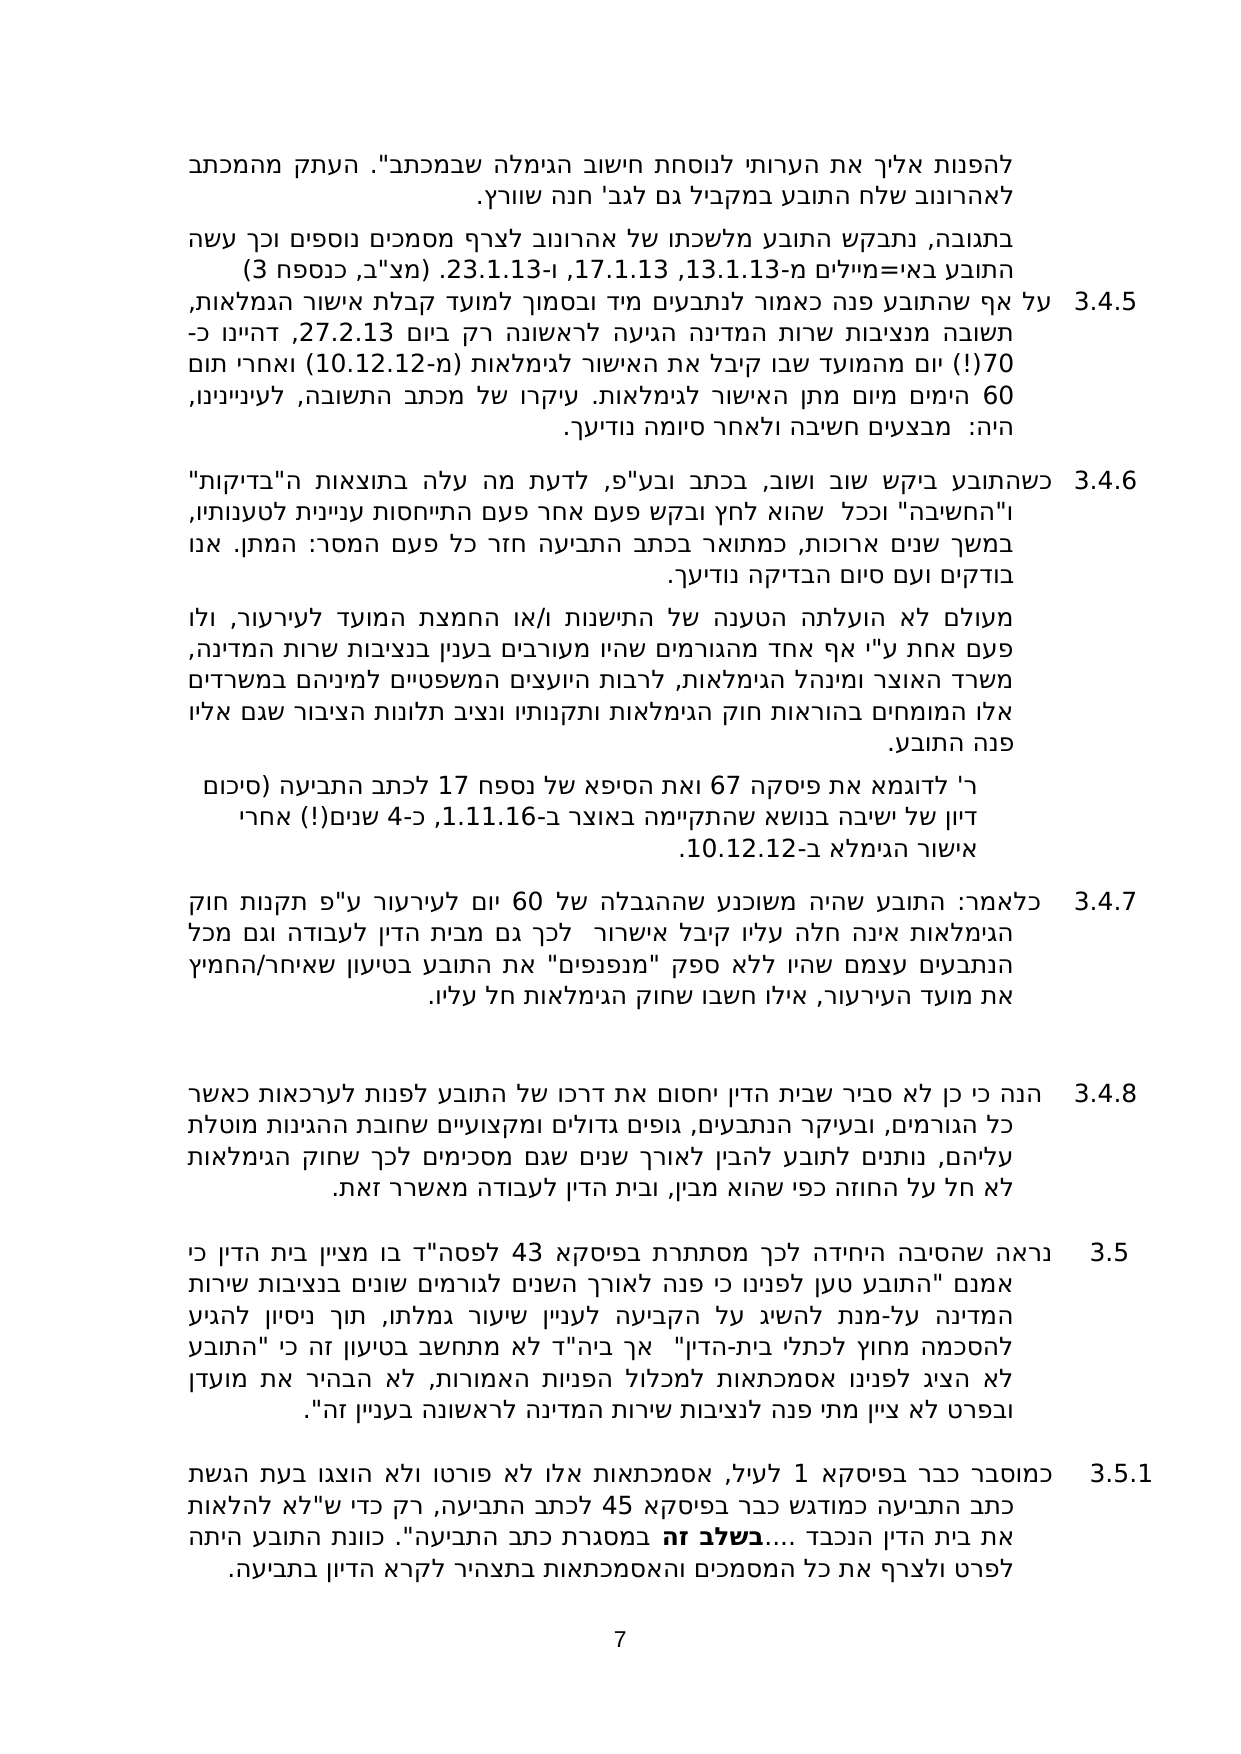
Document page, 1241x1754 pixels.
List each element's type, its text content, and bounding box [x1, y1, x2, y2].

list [187, 150, 1014, 211]
list ר' לדוגמא את פיסקה 67 ואת הסיפא של נספח 17 לכתב התביעה (סיכום דיון של ישיבה בנושא שהתקיימה באוצר ב-1.11.16, כ-4 שנים(!) אחרי אישור הגימלא ב-10.12.12. [187, 771, 978, 863]
list כמוסבר כבר בפיסקא 1 לעיל, אסמכתאות אלו לא פורטו ולא הוצגו בעת הגשת כתב התביעה כמודגש כבר בפיסקא 45 לכתב התביעה, רק כדי ש"לא להלאות את בית הדין הנכבד ....בשלב זה במסגרת כתב התביעה". כוונת התובע היתה לפרט ולצרף את כל המסמכים והאסמכתאות בתצהיר לקרא הדיון בתביעה. [187, 1460, 1089, 1583]
list כשהתובע ביקש שוב ושוב, בכתב ובע"פ, לדעת מה עלה בתוצאות ה"בדיקות" ו"החשיבה" וככל שהוא לחץ ובקש פעם אחר פעם התייחסות עניינית לטענותיו, במשך שנים ארוכות, כמתואר בכתב התביעה חזר כל פעם המסר: המתן. אנו בודקים ועם סיום הבדיקה נודיעך. [187, 466, 1073, 589]
list בתגובה, נתבקש התובע מלשכתו של אהרונוב לצרף מסמכים נוספים וכך עשה התובע באי=מיילים מ-13.1.13, 17.1.13, ו-23.1.13. (מצ"ב, כנספח 3) [187, 224, 1014, 284]
list מעולם לא הועלתה הטענה של התישנות ו/או החמצת המועד לעירעור, ולו פעם אחת ע"י אף אחד מהגורמים שהיו מעורבים בענין בנציבות שרות המדינה, משרד האוצר ומינהל הגימלאות, לרבות היועצים המשפטיים למיניהם במשרדים אלו המומחים בהוראות חוק הגימלאות ותקנותיו ונציב תלונות הציבור שגם אליו פנה התובע. [187, 603, 1014, 758]
list כלאמר: התובע שהיה משוכנע שההגבלה של 60 יום לעירעור ע"פ תקנות חוק הגימלאות אינה חלה עליו קיבל אישרור לכך גם מבית הדין לעבודה וגם מכל הנתבעים עצמם שהיו ללא ספק "מנפנפים" את התובע בטיעון שאיחר/החמיץ את מועד העירעור, אילו חשבו שחוק הגימלאות חל עליו. [187, 887, 1073, 1011]
list הנה כי כן לא סביר שבית הדין יחסום את דרכו של התובע לפנות לערכאות כאשר כל הגורמים, ובעיקר הנתבעים, גופים גדולים ומקצועיים שחובת ההגינות מוטלת עליהם, נותנים לתובע להבין לאורך שנים שגם מסכימים לכך שחוק הגימלאות לא חל על החוזה כפי שהוא מבין, ובית הדין לעבודה מאשרר זאת. [187, 1079, 1073, 1203]
list על אף שהתובע פנה כאמור לנתבעים מיד ובסמוך למועד קבלת אישור הגמלאות, תשובה מנציבות שרות המדינה הגיעה לראשונה רק ביום 27.2.13, דהיינו כ-70(!) יום מהמועד שבו קיבל את האישור לגימלאות (מ-10.12.12) ואחרי תום 60 הימים מיום מתן האישור לגימלאות. עיקרו של מכתב התשובה, לעיניינינו, היה: מבצעים חשיבה ולאחר סיומה נודיעך. [187, 287, 1073, 442]
list נראה שהסיבה היחידה לכך מסתתרת בפיסקא 43 לפסה"ד בו מציין בית הדין כי אמנם "התובע טען לפנינו כי פנה לאורך השנים לגורמים שונים בנציבות שירות המדינה על-מנת להשיג על הקביעה לעניין שיעור גמלתו, תוך ניסיון להגיע להסכמה מחוץ לכתלי בית-הדין" אך ביה"ד לא מתחשב בטיעון זה כי "התובע לא הציג לפנינו אסמכתאות למכלול הפניות האמורות, לא הבהיר את מועדן ובפרט לא ציין מתי פנה לנציבות שירות המדינה לראשונה בעניין זה". [187, 1238, 1089, 1424]
